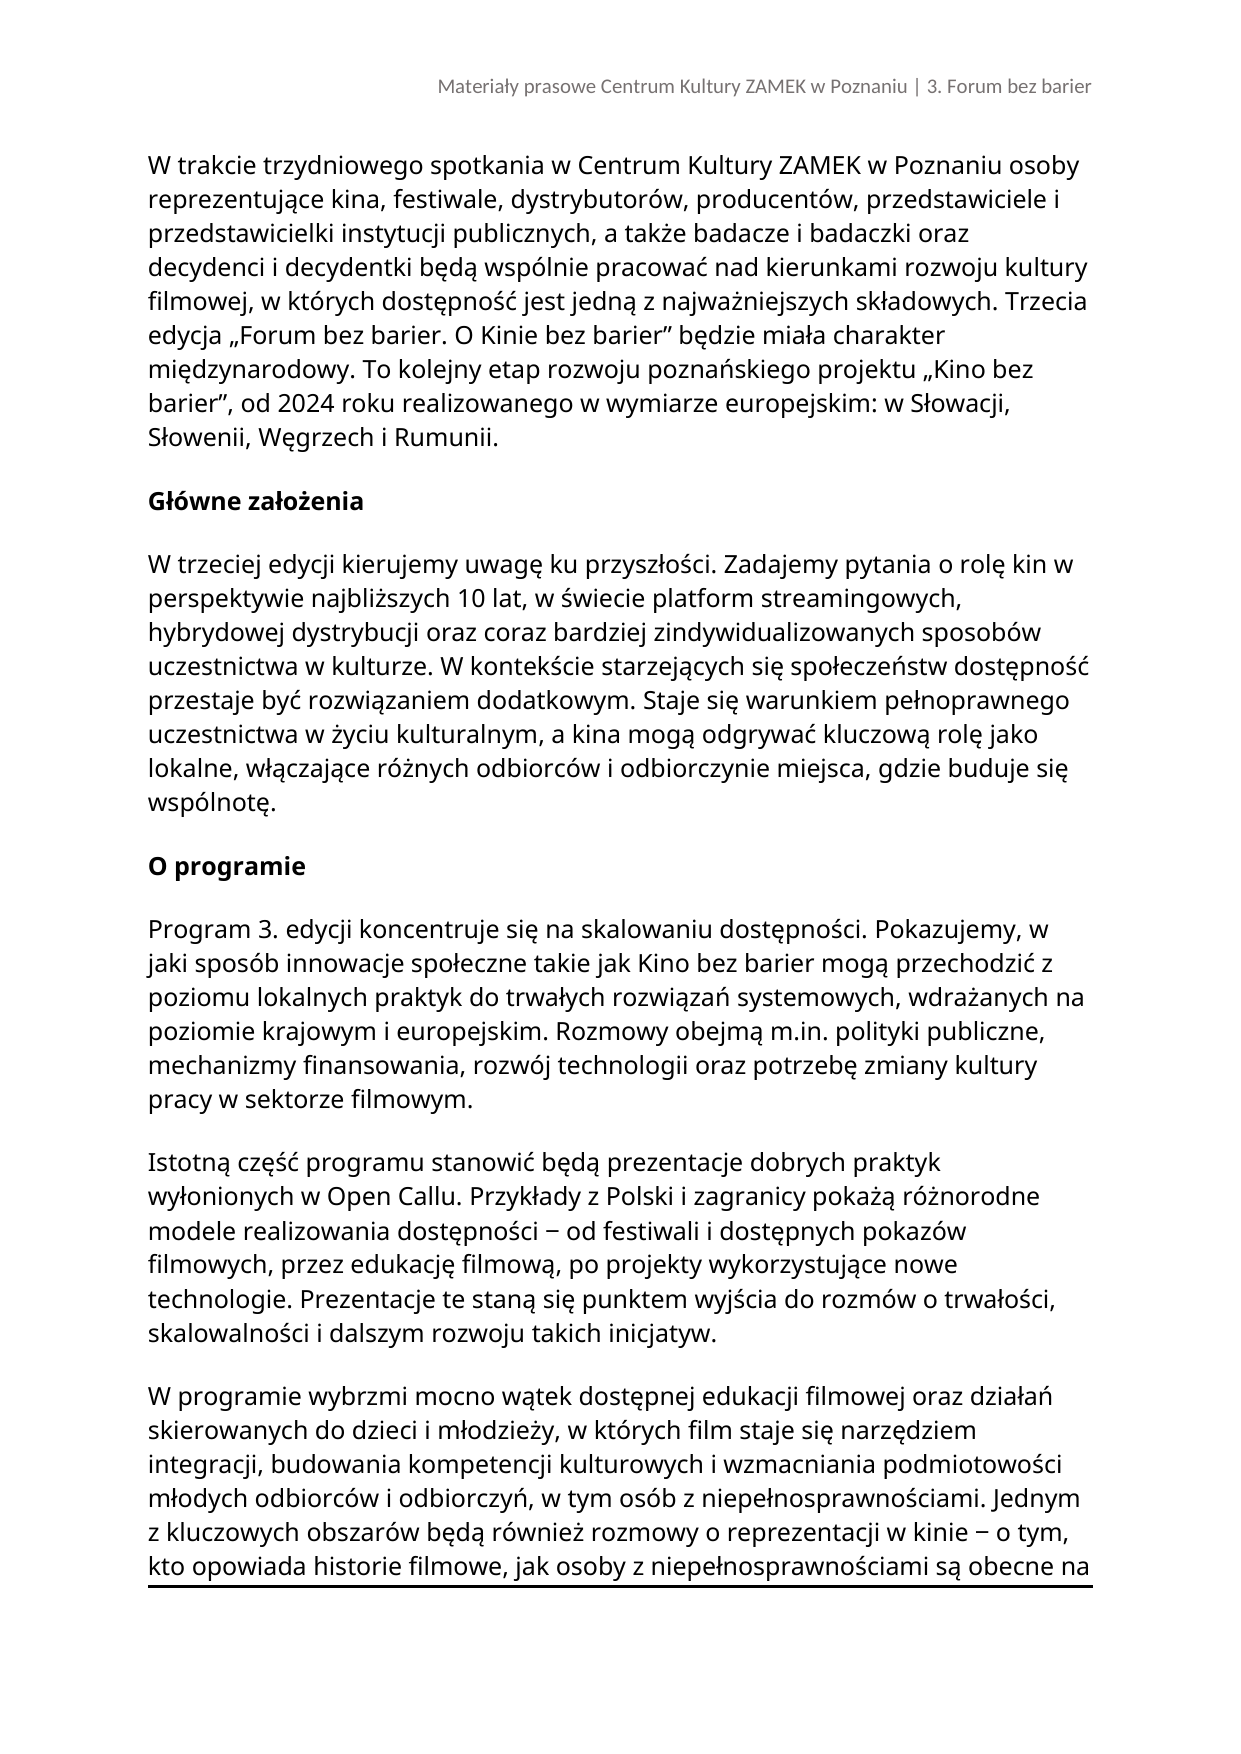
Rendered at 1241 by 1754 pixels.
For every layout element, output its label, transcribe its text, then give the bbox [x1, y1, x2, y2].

text Program 3. edycji koncentruje się na skalowaniu dostępności. Pokazujemy, w jaki sposób innowacje społeczne takie jak Kino bez barier mogą przechodzić z poziomu lokalnych praktyk do trwałych rozwiązań systemowych, wdrażanych na poziomie krajowym i europejskim. Rozmowy obejmą m.in. polityki publiczne, mechanizmy finansowania, rozwój technologii oraz potrzebę zmiany kultury pracy w sektorze filmowym. [148, 911, 1093, 1116]
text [148, 1378, 1093, 1585]
text Istotną część programu stanowić będą prezentacje dobrych praktyk wyłonionych w Open Callu. Przykłady z Polski i zagranicy pokażą różnorodne modele realizowania dostępności ‒ od festiwali i dostępnych pokazów filmowych, przez edukację filmową, po projekty wykorzystujące nowe technologie. Prezentacje te staną się punktem wyjścia do rozmów o trwałości, skalowalności i dalszym rozwoju takich inicjatyw. [148, 1145, 1093, 1349]
text Główne założenia [148, 483, 1093, 517]
text O programie [148, 848, 1093, 882]
text W trakcie trzydniowego spotkania w Centrum Kultury ZAMEK w Poznaniu osoby reprezentujące kina, festiwale, dystrybutorów, producentów, przedstawiciele i przedstawicielki instytucji publicznych, a także badacze i badaczki oraz decydenci i decydentki będą wspólnie pracować nad kierunkami rozwoju kultury filmowej, w których dostępność jest jedną z najważniejszych składowych. Trzecia edycja „Forum bez barier. O Kinie bez barier” będzie miała charakter międzynarodowy. To kolejny etap rozwoju poznańskiego projektu „Kino bez barier”, od 2024 roku realizowanego w wymiarze europejskim: w Słowacji, Słowenii, Węgrzech i Rumunii. [148, 148, 1093, 454]
text W trzeciej edycji kierujemy uwagę ku przyszłości. Zadajemy pytania o rolę kin w perspektywie najbliższych 10 lat, w świecie platform streamingowych, hybrydowej dystrybucji oraz coraz bardziej zindywidualizowanych sposobów uczestnictwa w kulturze. W kontekście starzejących się społeczeństw dostępność przestaje być rozwiązaniem dodatkowym. Staje się warunkiem pełnoprawnego uczestnictwa w życiu kulturalnym, a kina mogą odgrywać kluczową rolę jako lokalne, włączające różnych odbiorców i odbiorczynie miejsca, gdzie buduje się wspólnotę. [148, 547, 1093, 819]
